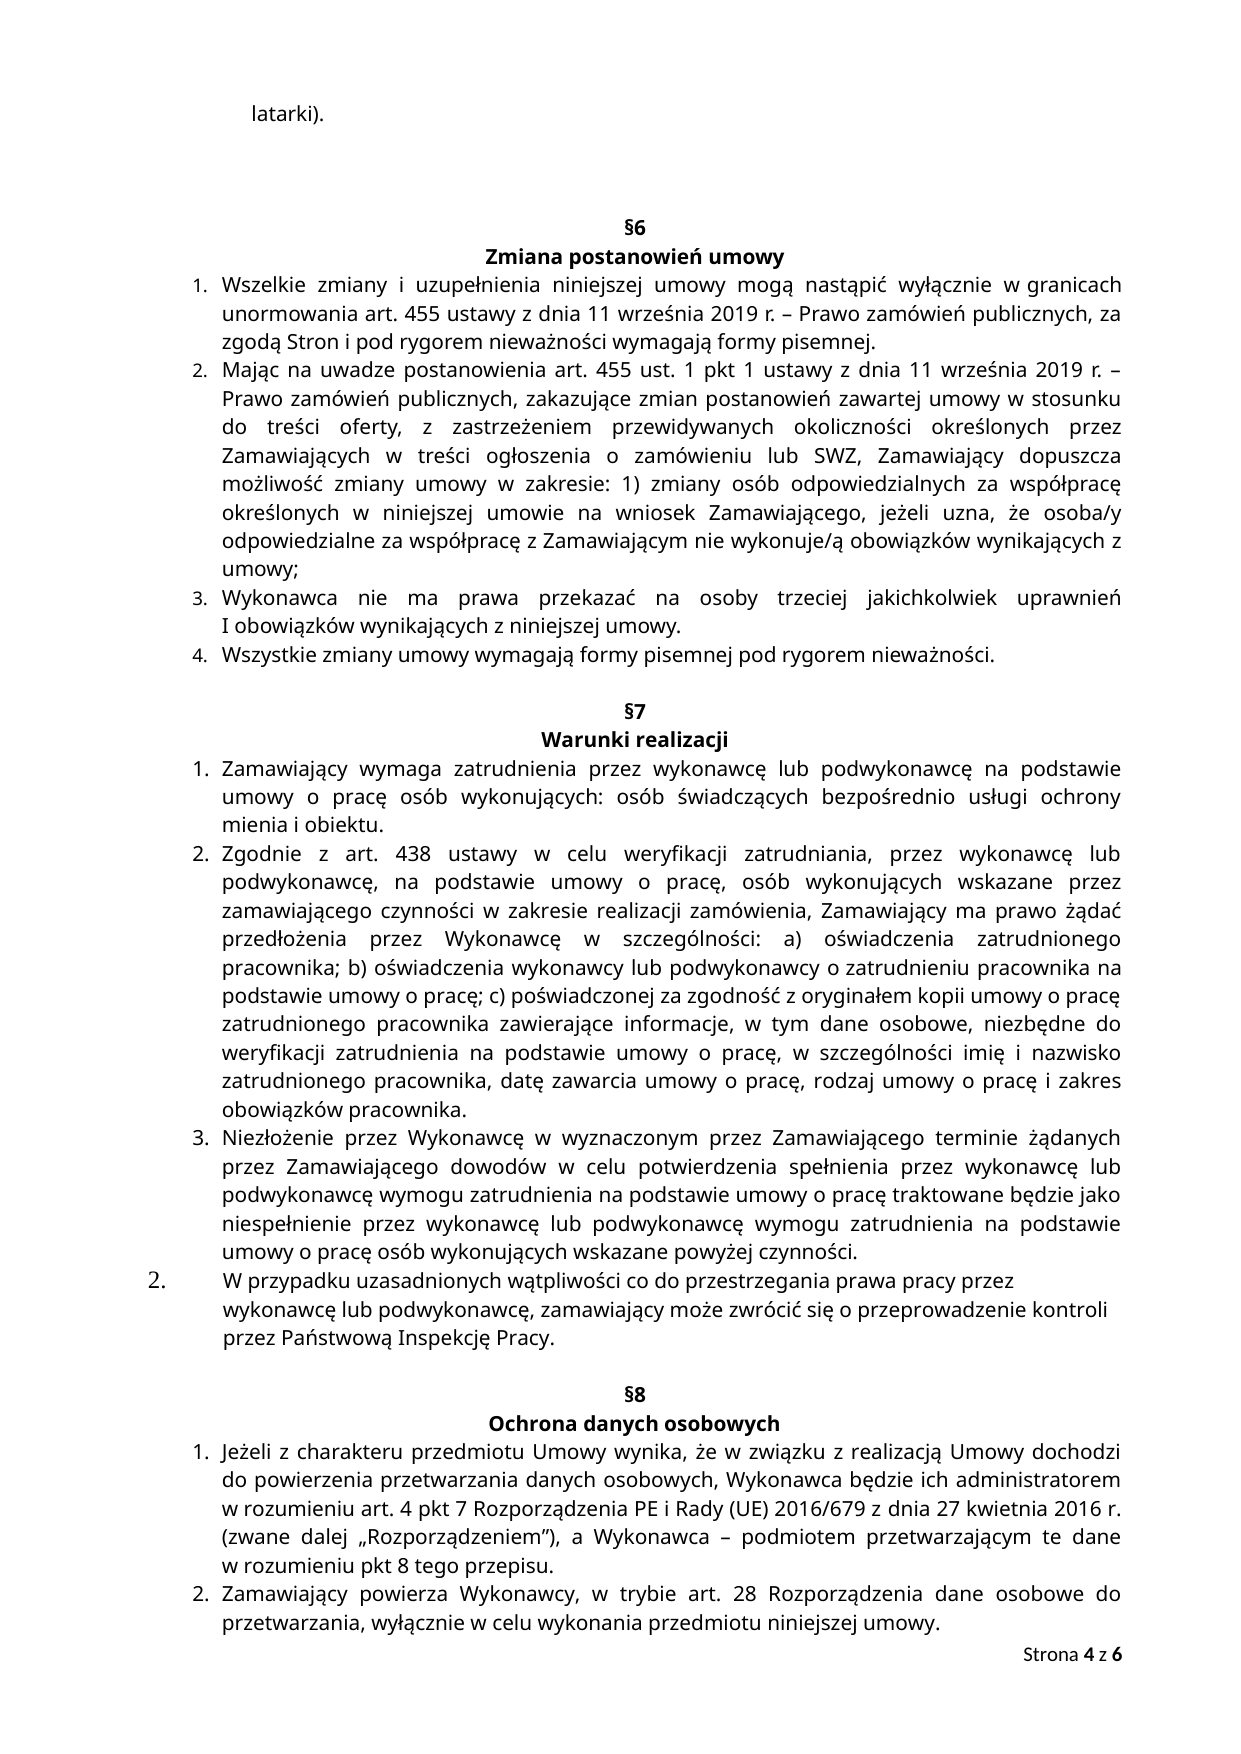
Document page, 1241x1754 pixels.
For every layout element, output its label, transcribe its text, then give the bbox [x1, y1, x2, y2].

list Wszelkie zmiany i uzupełnienia niniejszej umowy mogą nastąpić wyłącznie w granicach unormowania art. 455 ustawy z dnia 11 września 2019 r. – Prawo zamówień publicznych, za zgodą Stron i pod rygorem nieważności wymagają formy pisemnej. [192, 270, 1122, 356]
list Jeżeli z charakteru przedmiotu Umowy wynika, że w związku z realizacją Umowy dochodzi do powierzenia przetwarzania danych osobowych, Wykonawca będzie ich administratorem w rozumieniu art. 4 pkt 7 Rozporządzenia PE i Rady (UE) 2016/679 z dnia 27 kwietnia 2016 r. (zwane dalej „Rozporządzeniem”), a Wykonawca – podmiotem przetwarzającym te dane w rozumieniu pkt 8 tego przepisu. [192, 1437, 1122, 1579]
text §6 [148, 213, 1122, 242]
list Wykonawca nie ma prawa przekazać na osoby trzeciej jakichkolwiek uprawnień I obowiązków wynikających z niniejszej umowy. [192, 583, 1122, 640]
list Wszystkie zmiany umowy wymagają formy pisemnej pod rygorem nieważności. [192, 640, 1122, 668]
list §7 [148, 697, 1122, 725]
list Zamawiający wymaga zatrudnienia przez wykonawcę lub podwykonawcę na podstawie umowy o pracę osób wykonujących: osób świadczących bezpośrednio usługi ochrony mienia i obiektu. [192, 754, 1122, 839]
list §8 [148, 1380, 1122, 1409]
list Niezłożenie przez Wykonawcę w wyznaczonym przez Zamawiającego terminie żądanych przez Zamawiającego dowodów w celu potwierdzenia spełnienia przez wykonawcę lub podwykonawcę wymogu zatrudnienia na podstawie umowy o pracę traktowane będzie jako niespełnienie przez wykonawcę lub podwykonawcę wymogu zatrudnienia na podstawie umowy o pracę osób wykonujących wskazane powyżej czynności. [192, 1123, 1122, 1266]
list Zgodnie z art. 438 ustawy w celu weryfikacji zatrudniania, przez wykonawcę lub podwykonawcę, na podstawie umowy o pracę, osób wykonujących wskazane przez zamawiającego czynności w zakresie realizacji zamówienia, Zamawiający ma prawo żądać przedłożenia przez Wykonawcę w szczególności: a) oświadczenia zatrudnionego pracownika; b) oświadczenia wykonawcy lub podwykonawcy o zatrudnieniu pracownika na podstawie umowy o pracę; c) poświadczonej za zgodność z oryginałem kopii umowy o pracę zatrudnionego pracownika zawierające informacje, w tym dane osobowe, niezbędne do weryfikacji zatrudnienia na podstawie umowy o pracę, w szczególności imię i nazwisko zatrudnionego pracownika, datę zawarcia umowy o pracę, rodzaj umowy o pracę i zakres obowiązków pracownika. [192, 839, 1122, 1123]
text Zmiana postanowień umowy [148, 242, 1122, 270]
text W przypadku uzasadnionych wątpliwości co do przestrzegania prawa pracy przez wykonawcę lub podwykonawcę, zamawiający może zwrócić się o przeprowadzenie kontroli przez Państwową Inspekcję Pracy. [148, 1266, 1122, 1352]
list Zamawiający powierza Wykonawcy, w trybie art. 28 Rozporządzenia dane osobowe do przetwarzania, wyłącznie w celu wykonania przedmiotu niniejszej umowy. [192, 1579, 1122, 1636]
list Ochrona danych osobowych [148, 1409, 1121, 1437]
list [222, 99, 1122, 128]
list Warunki realizacji [148, 725, 1122, 754]
list Mając na uwadze postanowienia art. 455 ust. 1 pkt 1 ustawy z dnia 11 września 2019 r. – Prawo zamówień publicznych, zakazujące zmian postanowień zawartej umowy w stosunku do treści oferty, z zastrzeżeniem przewidywanych okoliczności określonych przez Zamawiających w treści ogłoszenia o zamówieniu lub SWZ, Zamawiający dopuszcza możliwość zmiany umowy w zakresie: 1) zmiany osób odpowiedzialnych za współpracę określonych w niniejszej umowie na wniosek Zamawiającego, jeżeli uzna, że osoba/y odpowiedzialne za współpracę z Zamawiającym nie wykonuje/ą obowiązków wynikających z umowy; [192, 356, 1122, 583]
